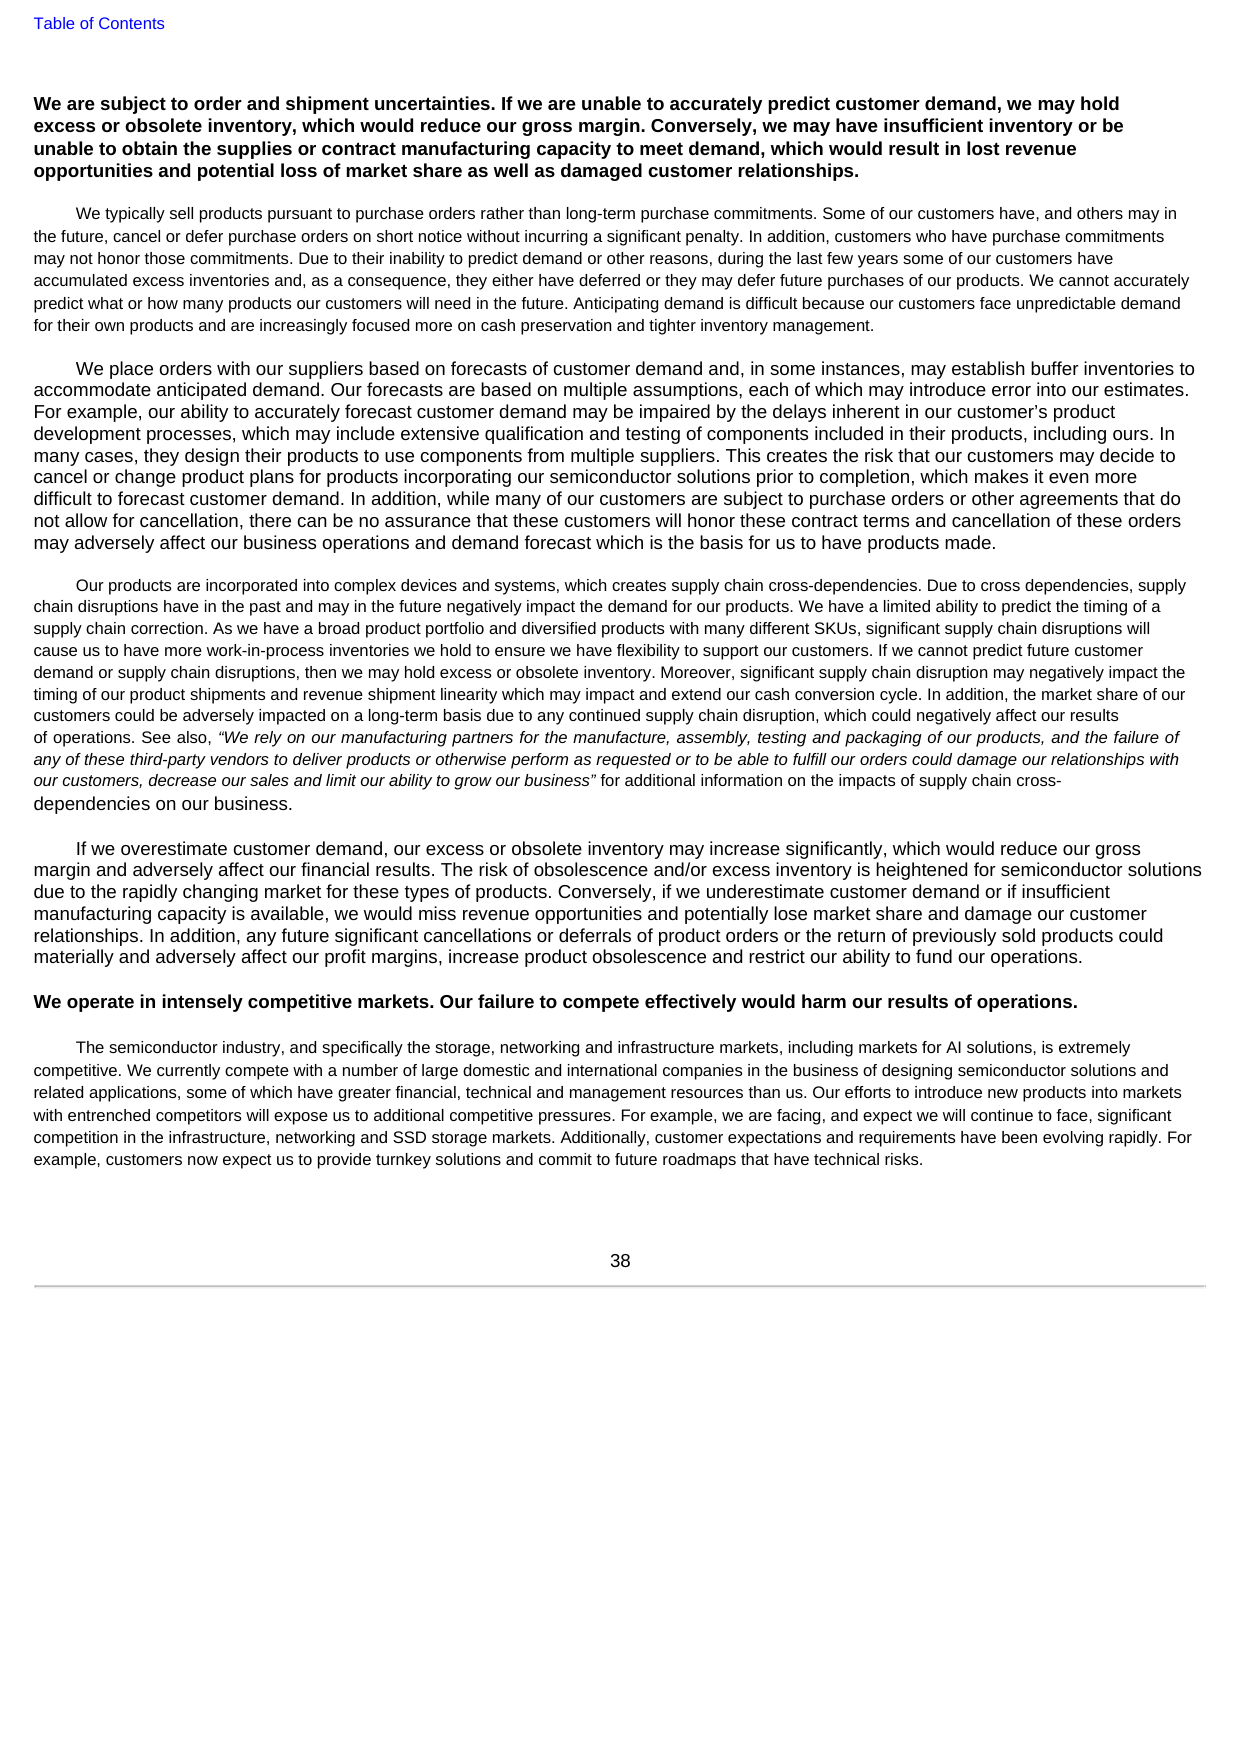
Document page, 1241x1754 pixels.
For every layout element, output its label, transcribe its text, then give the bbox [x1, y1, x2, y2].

text We operate in intensely competitive markets. Our failure to compete effectively would harm our results of operations. [33, 991, 1205, 1013]
text We place orders with our suppliers based on forecasts of customer demand and, in some instances, may establish buffer inventories to accommodate anticipated demand. Our forecasts are based on multiple assumptions, each of which may introduce error into our estimates. For example, our ability to accurately forecast customer demand may be impaired by the delays inherent in our customer’s product development processes, which may include extensive qualification and testing of components included in their products, including ours. In many cases, they design their products to use components from multiple suppliers. This creates the risk that our customers may decide to cancel or change product plans for products incorporating our semiconductor solutions prior to completion, which makes it even more difficult to forecast customer demand. In addition, while many of our customers are subject to purchase orders or other agreements that do not allow for cancellation, there can be no assurance that these customers will honor these contract terms and cancellation of these orders may adversely affect our business operations and demand forecast which is the basis for us to have products made. [33, 357, 1199, 553]
text We typically sell products pursuant to purchase orders rather than long-term purchase commitments. Some of our customers have, and others may in the future, cancel or defer purchase orders on short notice without incurring a significant penalty. In addition, customers who have purchase commitments may not honor those commitments. Due to their inability to predict demand or other reasons, during the last few years some of our customers have accumulated excess inventories and, as a consequence, they either have deferred or they may defer future purchases of our products. We cannot accurately predict what or how many products our customers will need in the future. Anticipating demand is difficult because our customers face unpredictable demand for their own products and are increasingly focused more on cash preservation and tighter inventory management. [33, 204, 1192, 335]
text dependencies on our business. [33, 792, 1205, 814]
text Table of Contents [33, 13, 1205, 33]
text We are subject to order and shipment uncertainties. If we are unable to accurately predict customer demand, we may hold excess or obsolete inventory, which would reduce our gross margin. Conversely, we may have insufficient inventory or be unable to obtain the supplies or contract manufacturing capacity to meet demand, which would result in lost revenue opportunities and potential loss of market share as well as damaged customer relationships. [33, 93, 1186, 182]
text Our products are incorporated into complex devices and systems, which creates supply chain cross-dependencies. Due to cross dependencies, supply chain disruptions have in the past and may in the future negatively impact the demand for our products. We have a limited ability to predict the timing of a supply chain correction. As we have a broad product portfolio and diversified products with many different SKUs, significant supply chain disruptions will cause us to have more work-in-process inventories we hold to ensure we have flexibility to support our customers. If we cannot predict future customer demand or supply chain disruptions, then we may hold excess or obsolete inventory. Moreover, significant supply chain disruption may negatively impact the timing of our product shipments and revenue shipment linearity which may impact and extend our cash conversion cycle. In addition, the market share of our customers could be adversely impacted on a long-term basis due to any continued supply chain disruption, which could negatively affect our results [33, 576, 1199, 725]
text The semiconductor industry, and specifically the storage, networking and infrastructure markets, including markets for AI solutions, is extremely competitive. We currently compete with a number of large domestic and international companies in the business of designing semiconductor solutions and related applications, some of which have greater financial, technical and management resources than us. Our efforts to introduce new products into markets with entrenched competitors will expose us to additional competitive pressures. For example, we are facing, and expect we will continue to face, significant competition in the infrastructure, networking and SSD storage markets. Additionally, customer expectations and requirements have been evolving rapidly. For example, customers now expect us to provide turnkey solutions and commit to future roadmaps that have technical risks. [33, 1038, 1205, 1169]
picture [32, 1282, 1207, 1290]
text If we overestimate customer demand, our excess or obsolete inventory may increase significantly, which would reduce our gross margin and adversely affect our financial results. The risk of obsolescence and/or excess inventory is heightened for semiconductor solutions due to the rapidly changing market for these types of products. Conversely, if we underestimate customer demand or if insufficient manufacturing capacity is available, we would miss revenue opportunities and potentially lose market share and damage our customer relationships. In addition, any future significant cancellations or deferrals of product orders or the return of previously sold products could materially and adversely affect our profit margins, increase product obsolescence and restrict our ability to fund our operations. [33, 837, 1203, 968]
text of operations. See also, “We rely on our manufacturing partners for the manufacture, assembly, testing and packaging of our products, and the failure of any of these third-party vendors to deliver products or otherwise perform as requested or to be able to fulfill our orders could damage our relationships with our customers, decrease our sales and limit our ability to grow our business” for additional information on the impacts of supply chain cross- [33, 728, 1180, 790]
text 38 [33, 1249, 1207, 1271]
